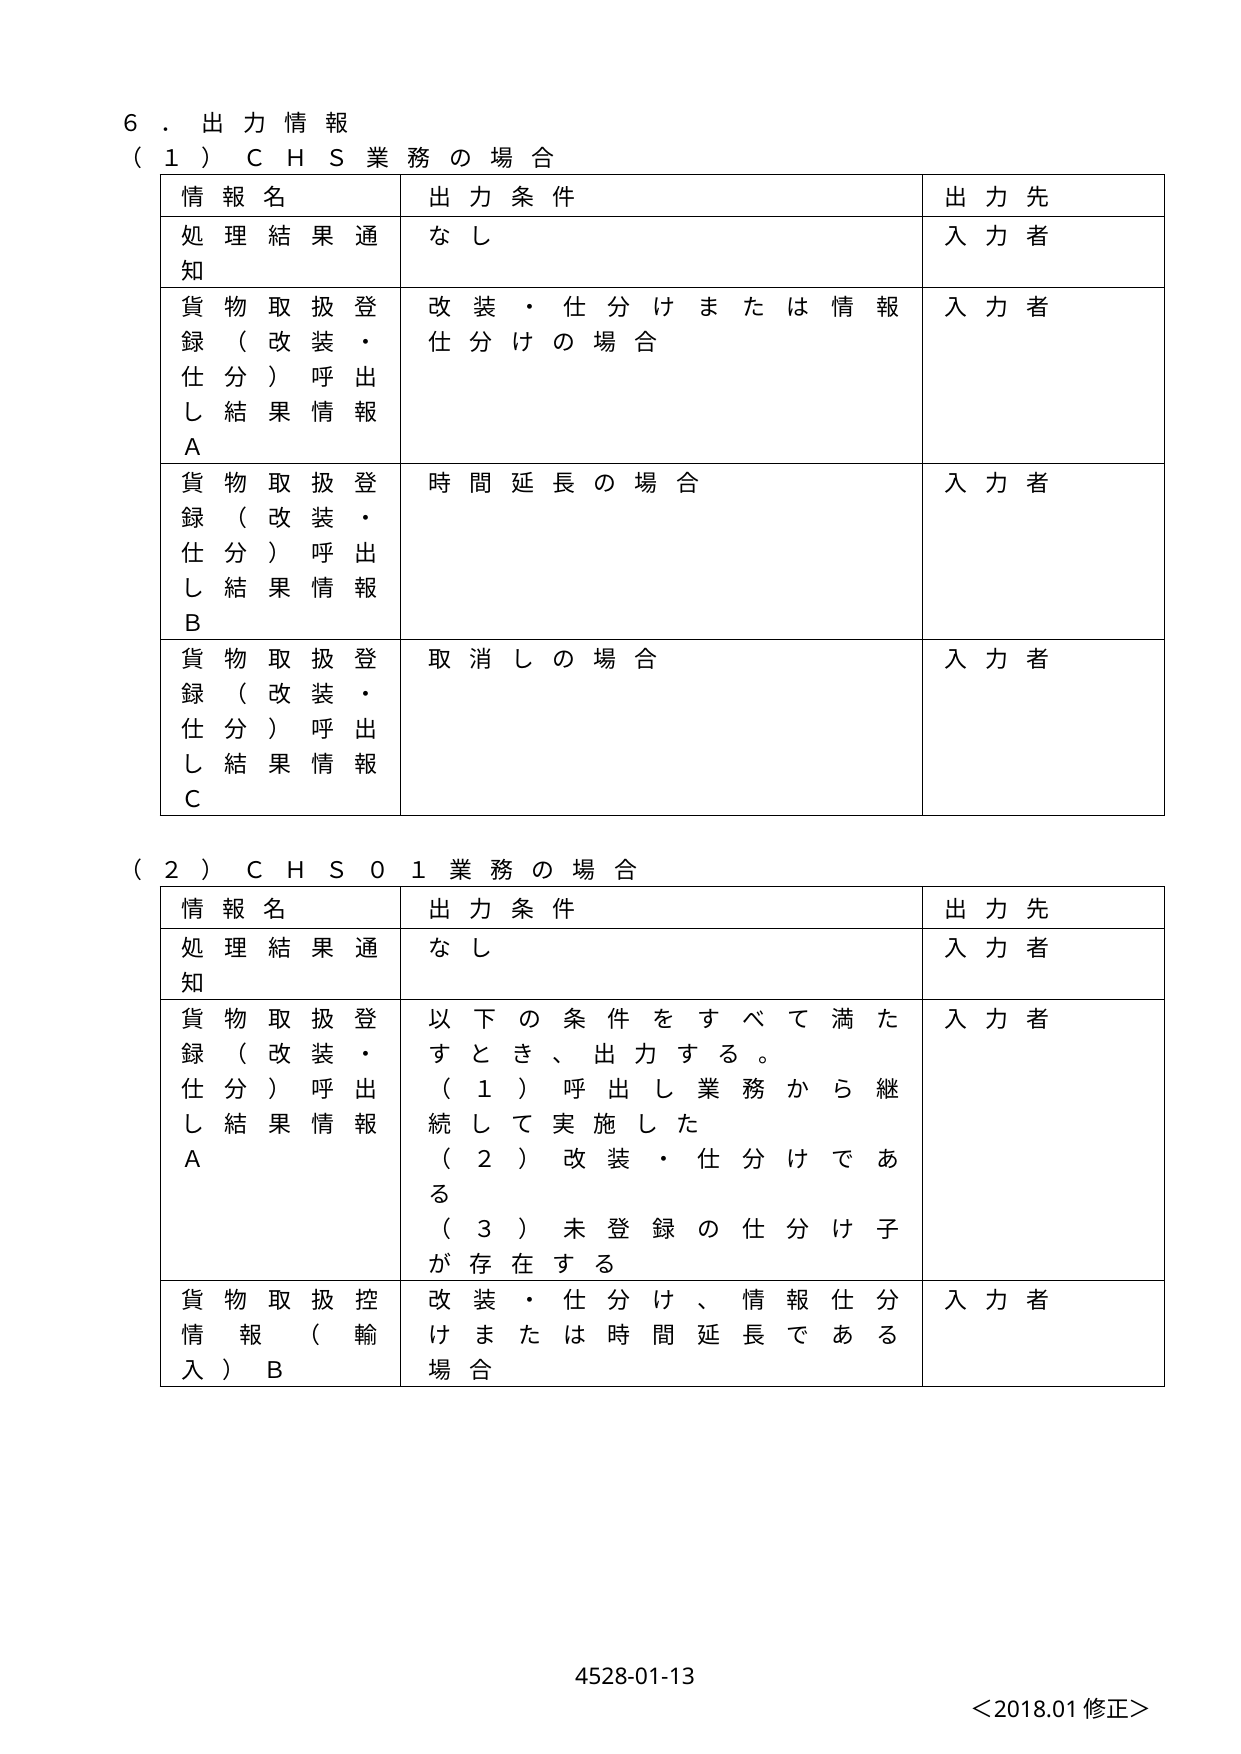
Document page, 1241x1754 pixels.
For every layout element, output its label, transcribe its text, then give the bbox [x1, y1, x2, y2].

table_cell 入力者 [923, 1281, 1164, 1386]
table_cell 改装・仕分け、情報仕分けまたは時間延長である場合 [401, 1281, 922, 1386]
table_cell 入力者 [923, 929, 1164, 999]
table_header 出力条件 [401, 887, 922, 928]
text （２）ＣＨＳ０１業務の場合 [119, 851, 1150, 886]
table_cell なし [401, 217, 922, 287]
table_cell 入力者 [923, 1000, 1164, 1280]
table_cell なし [401, 929, 922, 999]
table_header 出力条件 [401, 175, 922, 216]
table_cell 以下の条件をすべて満たすとき、出力する。 （１）呼出し業務から継続して実施した （２）改装・仕分けである （３）未登録の仕分け子が存在する [401, 1000, 922, 1280]
table_cell 取消しの場合 [401, 640, 922, 815]
table_cell 処理結果通知 [161, 929, 400, 999]
table_cell 入力者 [923, 640, 1164, 815]
table_cell 貨物取扱登録（改装・仕分）呼出し結果情報Ｂ [161, 464, 400, 639]
table_header 情報名 [161, 175, 400, 216]
table_cell 改装・仕分けまたは情報仕分けの場合 [401, 288, 922, 463]
table_header 出力先 [923, 175, 1164, 216]
table_cell 入力者 [923, 288, 1164, 463]
table_cell 時間延長の場合 [401, 464, 922, 639]
table_cell 貨物取扱控情報（輸入）Ｂ [161, 1281, 400, 1386]
table_header 情報名 [161, 887, 400, 928]
table_cell 処理結果通知 [161, 217, 400, 287]
text ６．出力情報 [119, 104, 1150, 139]
table_cell 貨物取扱登録（改装・仕分）呼出し結果情報Ｃ [161, 640, 400, 815]
table_header 出力先 [923, 887, 1164, 928]
text （１）ＣＨＳ業務の場合 [119, 139, 1150, 174]
table_cell 入力者 [923, 217, 1164, 287]
table_cell 貨物取扱登録（改装・仕分）呼出し結果情報Ａ [161, 1000, 400, 1280]
table_cell 貨物取扱登録（改装・仕分）呼出し結果情報Ａ [161, 288, 400, 463]
table_cell 入力者 [923, 464, 1164, 639]
